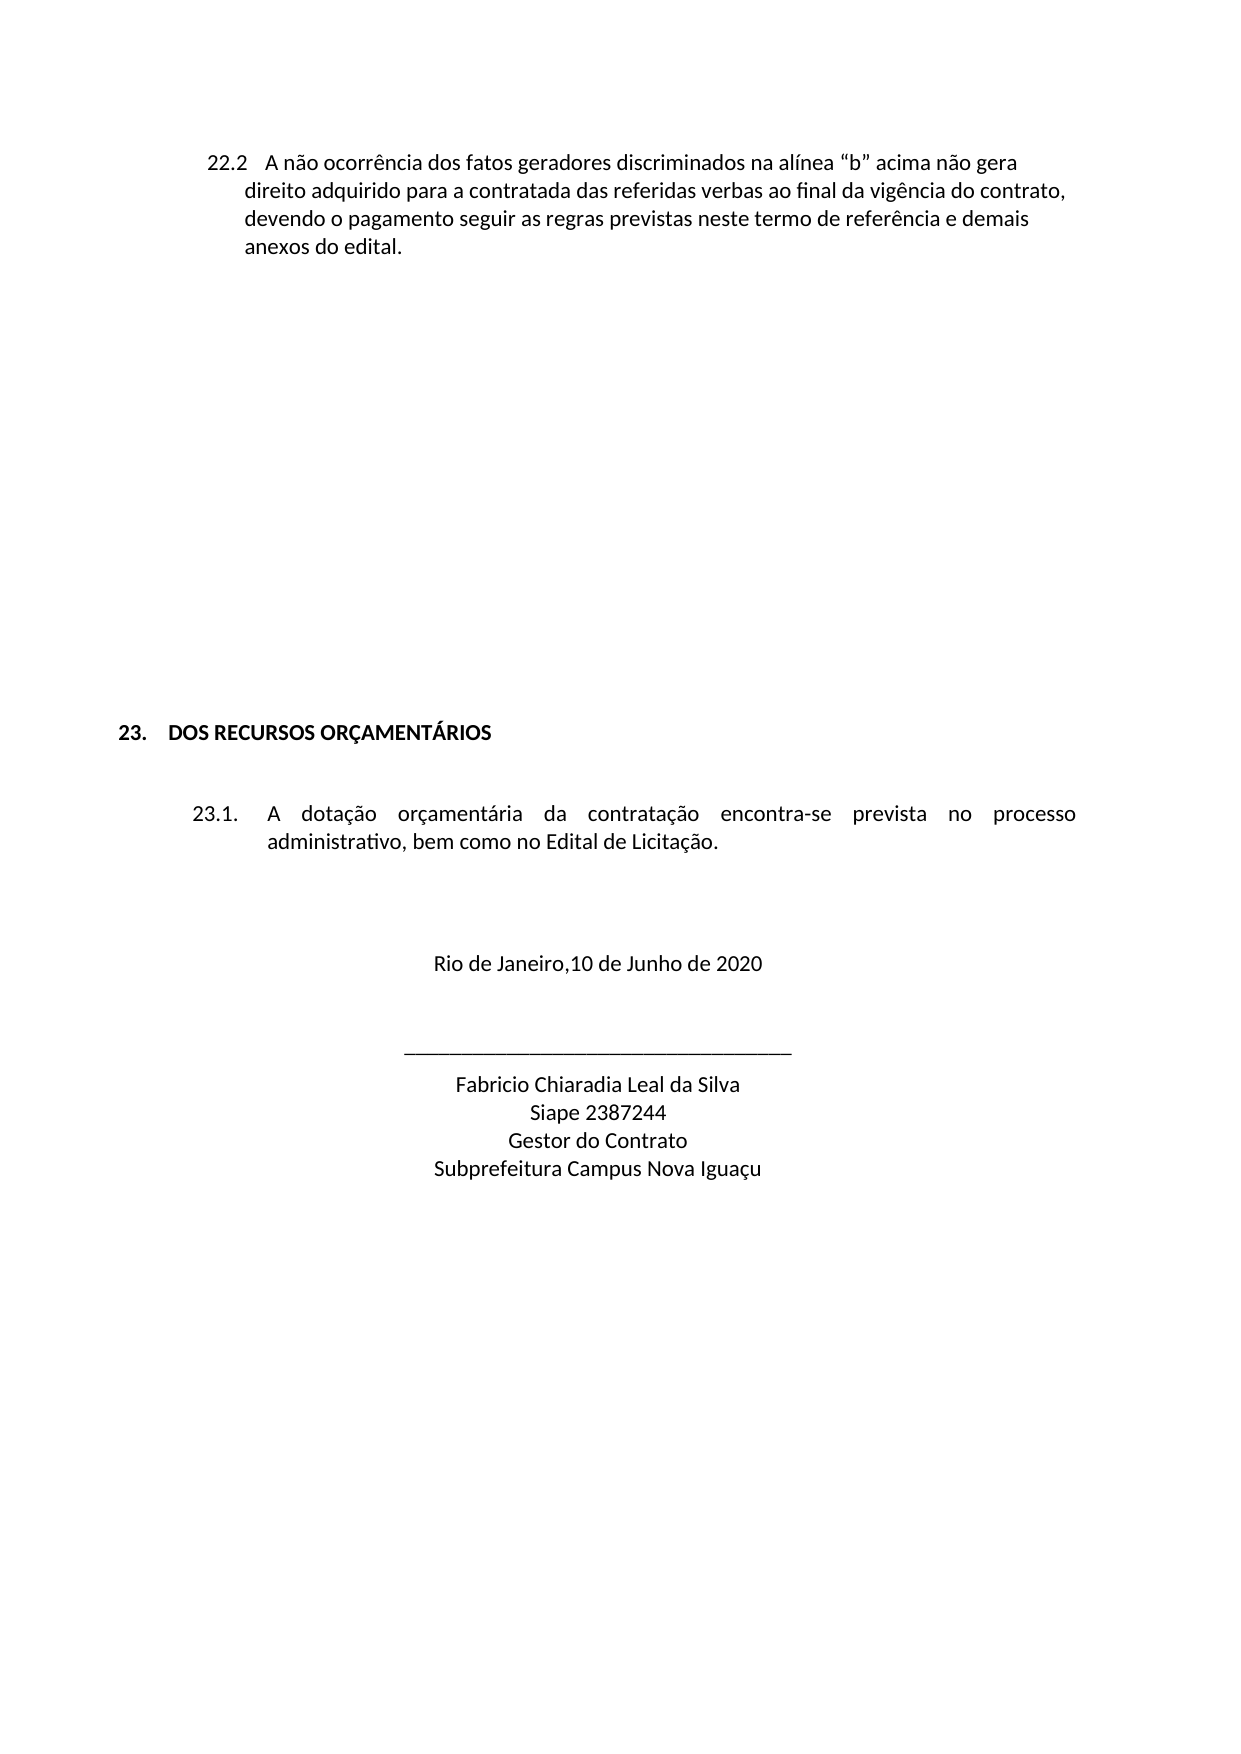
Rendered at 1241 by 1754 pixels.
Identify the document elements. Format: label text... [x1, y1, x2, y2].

text Gestor do Contrato [118, 1126, 1078, 1154]
list DOS RECURSOS ORÇAMENTÁRIOS [118, 718, 1078, 746]
list A não ocorrência dos fatos geradores discriminados na alínea “b” acima não gera direito adquirido para a contratada das referidas verbas ao final da vigência do contrato, devendo o pagamento seguir as regras previstas neste termo de referência e demais anexos do edital. [207, 148, 1078, 260]
text Siape 2387244 [118, 1098, 1078, 1126]
list A dotação orçamentária da contratação encontra-se prevista no processo administrativo, bem como no Edital de Licitação. [192, 799, 1078, 855]
text __________________________________ [118, 1030, 1078, 1058]
text Subprefeitura Campus Nova Iguaçu [118, 1154, 1078, 1182]
text Fabricio Chiaradia Leal da Silva [118, 1070, 1078, 1098]
text Rio de Janeiro,10 de Junho de 2020 [118, 949, 1078, 977]
